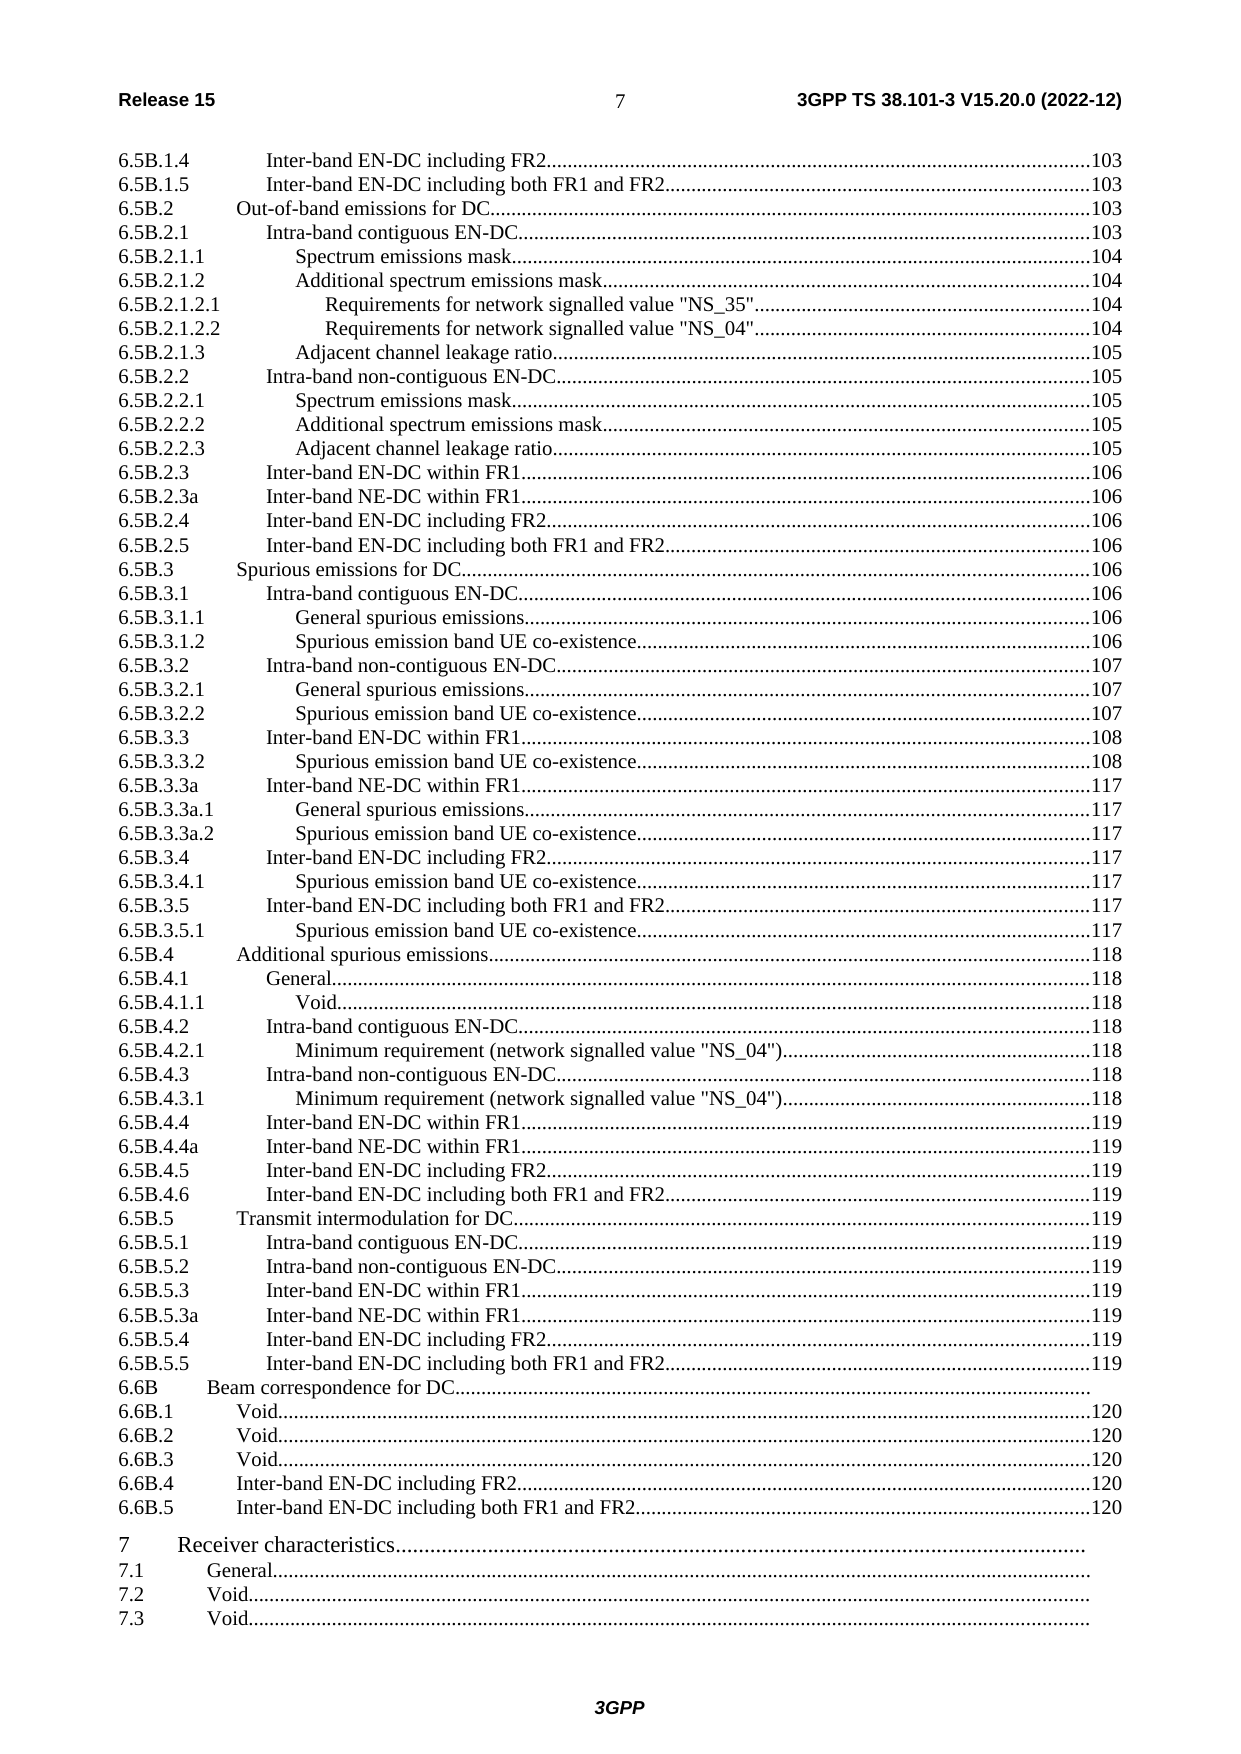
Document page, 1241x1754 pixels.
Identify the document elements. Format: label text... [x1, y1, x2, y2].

text 6.6B.5 Inter-band EN-DC including both FR1 and FR2 120 [118, 1495, 1122, 1519]
text 6.5B.2.5 Inter-band EN-DC including both FR1 and FR2 106 [118, 532, 1122, 557]
text 6.5B.4 Additional spurious emissions 118 [118, 942, 1122, 966]
text 6.5B.3.1.1 General spurious emissions 106 [118, 605, 1122, 629]
text 6.5B.3.3a.2 Spurious emission band UE co-existence 117 [118, 821, 1122, 845]
text 6.6B.1 Void 120 [118, 1399, 1122, 1423]
text 6.6B.2 Void 120 [118, 1423, 1122, 1447]
text 6.5B.5 Transmit intermodulation for DC 119 [118, 1206, 1122, 1230]
text 6.5B.3.5 Inter-band EN-DC including both FR1 and FR2 117 [118, 893, 1122, 917]
text 6.5B.2.1.3 Adjacent channel leakage ratio 105 [118, 340, 1122, 364]
text 6.5B.2 Out-of-band emissions for DC 103 [118, 196, 1122, 220]
text 6.5B.3 Spurious emissions for DC 106 [118, 557, 1122, 581]
text 6.5B.5.1 Intra-band contiguous EN-DC 119 [118, 1230, 1122, 1254]
text 7.2 Void 121 [118, 1582, 1078, 1606]
text 6.5B.5.2 Intra-band non-contiguous EN-DC 119 [118, 1254, 1122, 1278]
text 6.5B.2.1.2.1 Requirements for network signalled value "NS_35" 104 [118, 292, 1122, 316]
text 6.5B.5.3a Inter-band NE-DC within FR1 119 [118, 1302, 1122, 1327]
text 6.5B.3.1.2 Spurious emission band UE co-existence 106 [118, 629, 1122, 653]
text 6.5B.2.1.2.2 Requirements for network signalled value "NS_04" 104 [118, 316, 1122, 340]
text 6.5B.2.1.2 Additional spectrum emissions mask 104 [118, 268, 1122, 292]
text 6.5B.5.5 Inter-band EN-DC including both FR1 and FR2 119 [118, 1351, 1122, 1375]
text 6.5B.4.1 General 118 [118, 966, 1122, 990]
text 6.5B.3.2 Intra-band non-contiguous EN-DC 107 [118, 653, 1122, 677]
text 6.5B.3.4.1 Spurious emission band UE co-existence 117 [118, 869, 1122, 893]
text 6.6B.4 Inter-band EN-DC including FR2 120 [118, 1471, 1122, 1495]
text 6.5B.3.2.2 Spurious emission band UE co-existence 107 [118, 701, 1122, 725]
text 6.5B.2.1.1 Spectrum emissions mask 104 [118, 244, 1122, 268]
text 6.5B.3.5.1 Spurious emission band UE co-existence 117 [118, 917, 1122, 942]
text 6.5B.4.2.1 Minimum requirement (network signalled value "NS_04") 118 [118, 1038, 1122, 1062]
text 6.5B.4.5 Inter-band EN-DC including FR2 119 [118, 1158, 1122, 1182]
text 6.6B.3 Void 120 [118, 1447, 1122, 1471]
text 7 Receiver characteristics 120 [118, 1532, 1078, 1558]
text 6.5B.4.3.1 Minimum requirement (network signalled value "NS_04") 118 [118, 1086, 1122, 1110]
text 6.5B.1.5 Inter-band EN-DC including both FR1 and FR2 103 [118, 172, 1122, 196]
text 6.5B.2.3a Inter-band NE-DC within FR1 106 [118, 484, 1122, 508]
text 6.5B.5.4 Inter-band EN-DC including FR2 119 [118, 1327, 1122, 1351]
text 6.5B.2.2.2 Additional spectrum emissions mask 105 [118, 412, 1122, 436]
text 6.5B.4.1.1 Void 118 [118, 990, 1122, 1014]
text 6.5B.3.3a Inter-band NE-DC within FR1 117 [118, 773, 1122, 797]
text 6.5B.3.3 Inter-band EN-DC within FR1 108 [118, 725, 1122, 749]
text 6.5B.2.2 Intra-band non-contiguous EN-DC 105 [118, 364, 1122, 388]
text 6.5B.4.4a Inter-band NE-DC within FR1 119 [118, 1134, 1122, 1158]
text 7.3 Void 121 [118, 1606, 1078, 1630]
text 6.5B.3.4 Inter-band EN-DC including FR2 117 [118, 845, 1122, 869]
text 6.5B.2.2.1 Spectrum emissions mask 105 [118, 388, 1122, 412]
text 6.5B.4.4 Inter-band EN-DC within FR1 119 [118, 1110, 1122, 1134]
text 6.5B.4.6 Inter-band EN-DC including both FR1 and FR2 119 [118, 1182, 1122, 1206]
text 6.5B.3.1 Intra-band contiguous EN-DC 106 [118, 581, 1122, 605]
text 6.5B.3.3.2 Spurious emission band UE co-existence 108 [118, 749, 1122, 773]
text 6.5B.2.3 Inter-band EN-DC within FR1 106 [118, 460, 1122, 484]
text 6.5B.3.3a.1 General spurious emissions 117 [118, 797, 1122, 821]
text 6.5B.2.1 Intra-band contiguous EN-DC 103 [118, 220, 1122, 244]
text 7.1 General 120 [118, 1558, 1078, 1582]
text 6.5B.3.2.1 General spurious emissions 107 [118, 677, 1122, 701]
text 6.5B.2.2.3 Adjacent channel leakage ratio 105 [118, 436, 1122, 460]
text 6.5B.1.4 Inter-band EN-DC including FR2 103 [118, 147, 1122, 172]
text 6.5B.2.4 Inter-band EN-DC including FR2 106 [118, 508, 1122, 532]
text 6.5B.5.3 Inter-band EN-DC within FR1 119 [118, 1278, 1122, 1302]
text 6.6B Beam correspondence for DC 120 [118, 1375, 1078, 1399]
text 6.5B.4.2 Intra-band contiguous EN-DC 118 [118, 1014, 1122, 1038]
text 6.5B.4.3 Intra-band non-contiguous EN-DC 118 [118, 1062, 1122, 1086]
